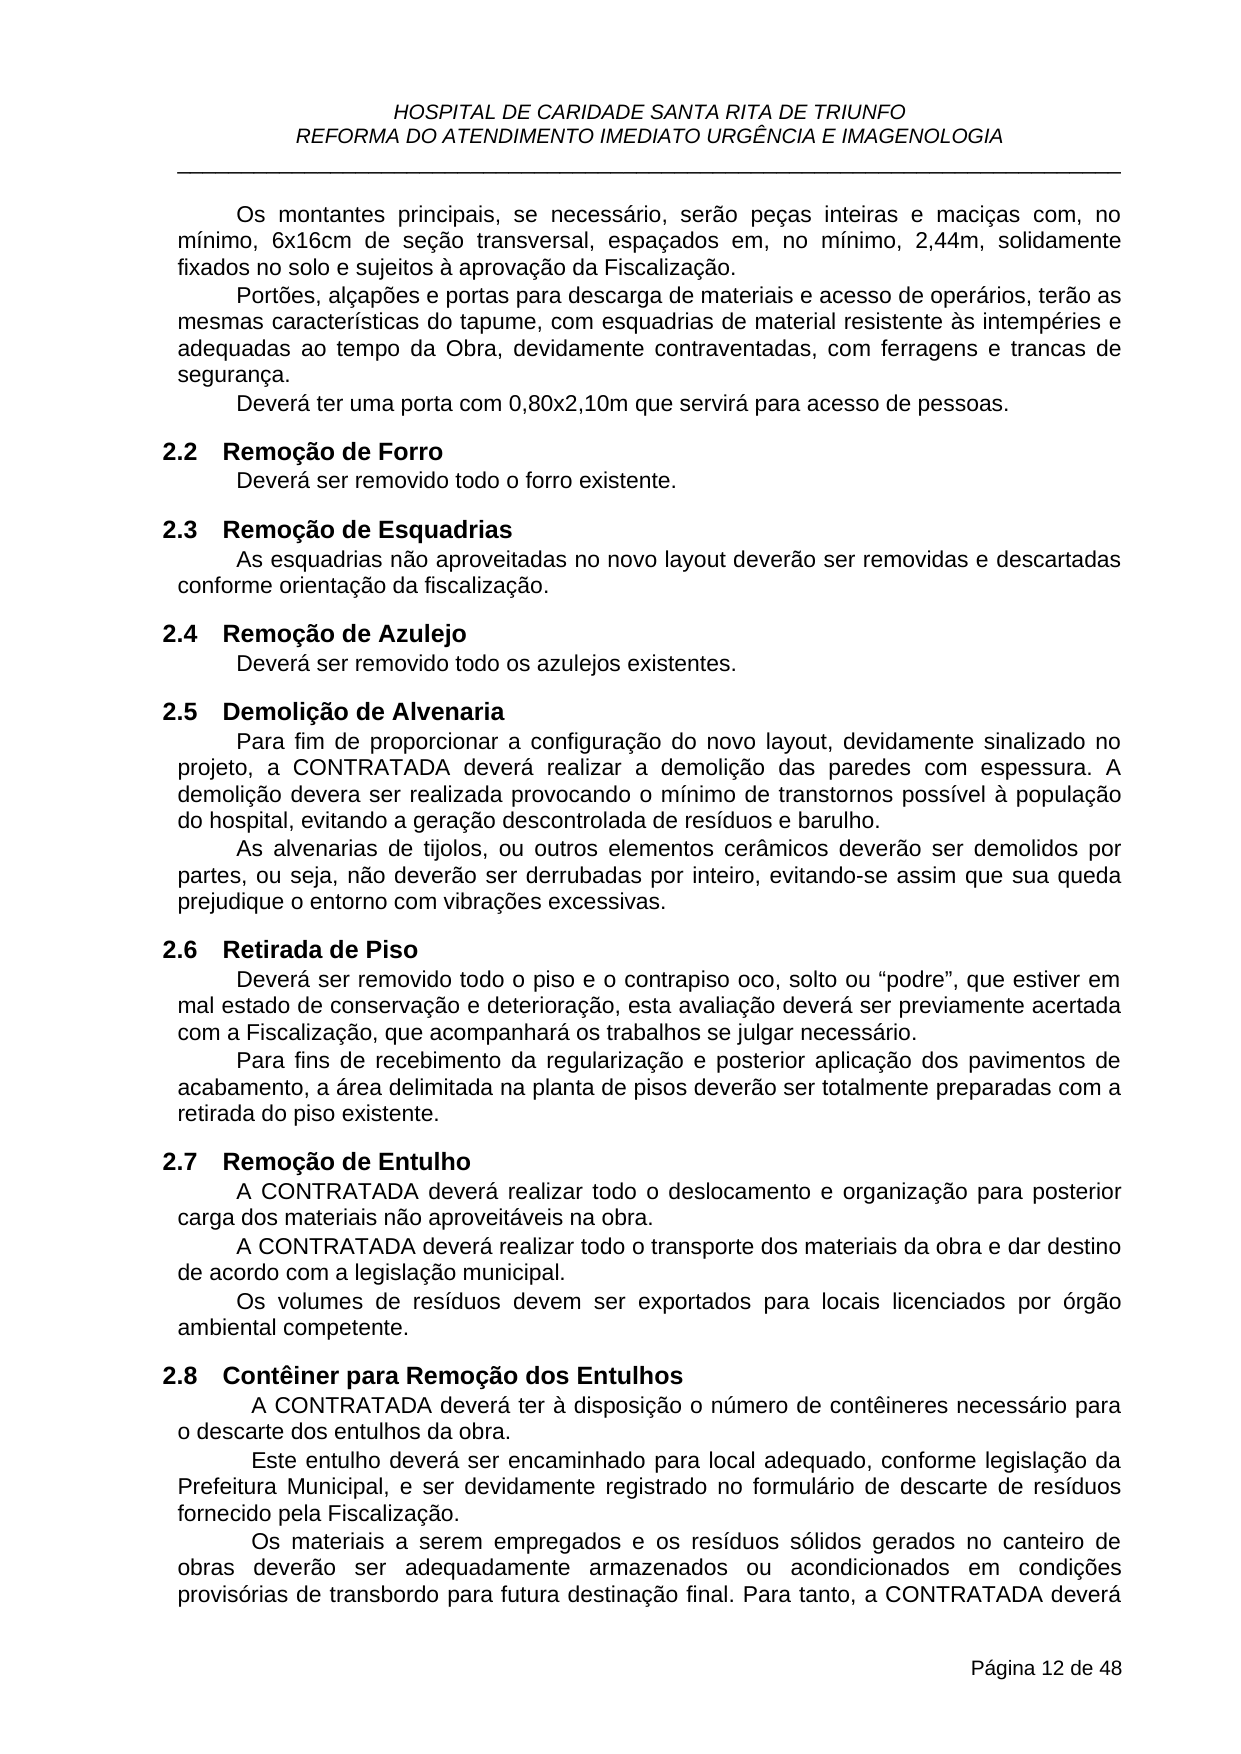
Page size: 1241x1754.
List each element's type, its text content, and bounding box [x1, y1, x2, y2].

text Para fins de recebimento da regularização e posterior aplicação dos pavimentos de acabamento, a área delimitada na planta de pisos deverão ser totalmente preparadas com a retirada do piso existente. [177, 1047, 1122, 1126]
text Deverá ser removido todo os azulejos existentes. [177, 650, 1122, 676]
text Este entulho deverá ser encaminhado para local adequado, conforme legislação da Prefeitura Municipal, e ser devidamente registrado no formulário de descarte de resíduos fornecido pela Fiscalização. [177, 1447, 1122, 1526]
text Deverá ser removido todo o piso e o contrapiso oco, solto ou “podre”, que estiver em mal estado de conservação e deterioração, esta avaliação deverá ser previamente acertada com a Fiscalização, que acompanhará os trabalhos se julgar necessário. [177, 966, 1122, 1045]
subtitle Demolição de Alvenaria [162, 697, 1122, 726]
subtitle Contêiner para Remoção dos Entulhos [162, 1361, 1122, 1390]
subtitle Retirada de Piso [162, 935, 1122, 964]
text Deverá ter uma porta com 0,80x2,10m que servirá para acesso de pessoas. [177, 389, 1122, 416]
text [177, 1528, 1122, 1607]
subtitle Remoção de Forro [162, 437, 1122, 465]
text A CONTRATADA deverá realizar todo o transporte dos materiais da obra e dar destino de acordo com a legislação municipal. [177, 1233, 1122, 1286]
subtitle Remoção de Entulho [162, 1147, 1122, 1176]
text As alvenarias de tijolos, ou outros elementos cerâmicos deverão ser demolidos por partes, ou seja, não deverão ser derrubadas por inteiro, evitando-se assim que sua queda prejudique o entorno com vibrações excessivas. [177, 835, 1122, 914]
subtitle Remoção de Azulejo [162, 619, 1122, 648]
text Deverá ser removido todo o forro existente. [177, 467, 1122, 494]
text As esquadrias não aproveitadas no novo layout deverão ser removidas e descartadas conforme orientação da fiscalização. [177, 546, 1122, 598]
text A CONTRATADA deverá ter à disposição o número de contêineres necessário para o descarte dos entulhos da obra. [177, 1392, 1122, 1445]
text A CONTRATADA deverá realizar todo o deslocamento e organização para posterior carga dos materiais não aproveitáveis na obra. [177, 1178, 1122, 1231]
text Os volumes de resíduos devem ser exportados para locais licenciados por órgão ambiental competente. [177, 1288, 1122, 1340]
subtitle Remoção de Esquadrias [162, 515, 1122, 543]
text Os montantes principais, se necessário, serão peças inteiras e maciças com, no mínimo, 6x16cm de seção transversal, espaçados em, no mínimo, 2,44m, solidamente fixados no solo e sujeitos à aprovação da Fiscalização. [177, 201, 1122, 280]
text Portões, alçapões e portas para descarga de materiais e acesso de operários, terão as mesmas características do tapume, com esquadrias de material resistente às intempéries e adequadas ao tempo da Obra, devidamente contraventadas, com ferragens e trancas de segurança. [177, 282, 1122, 387]
text Para fim de proporcionar a configuração do novo layout, devidamente sinalizado no projeto, a CONTRATADA deverá realizar a demolição das paredes com espessura. A demolição devera ser realizada provocando o mínimo de transtornos possível à população do hospital, evitando a geração descontrolada de resíduos e barulho. [177, 728, 1122, 833]
